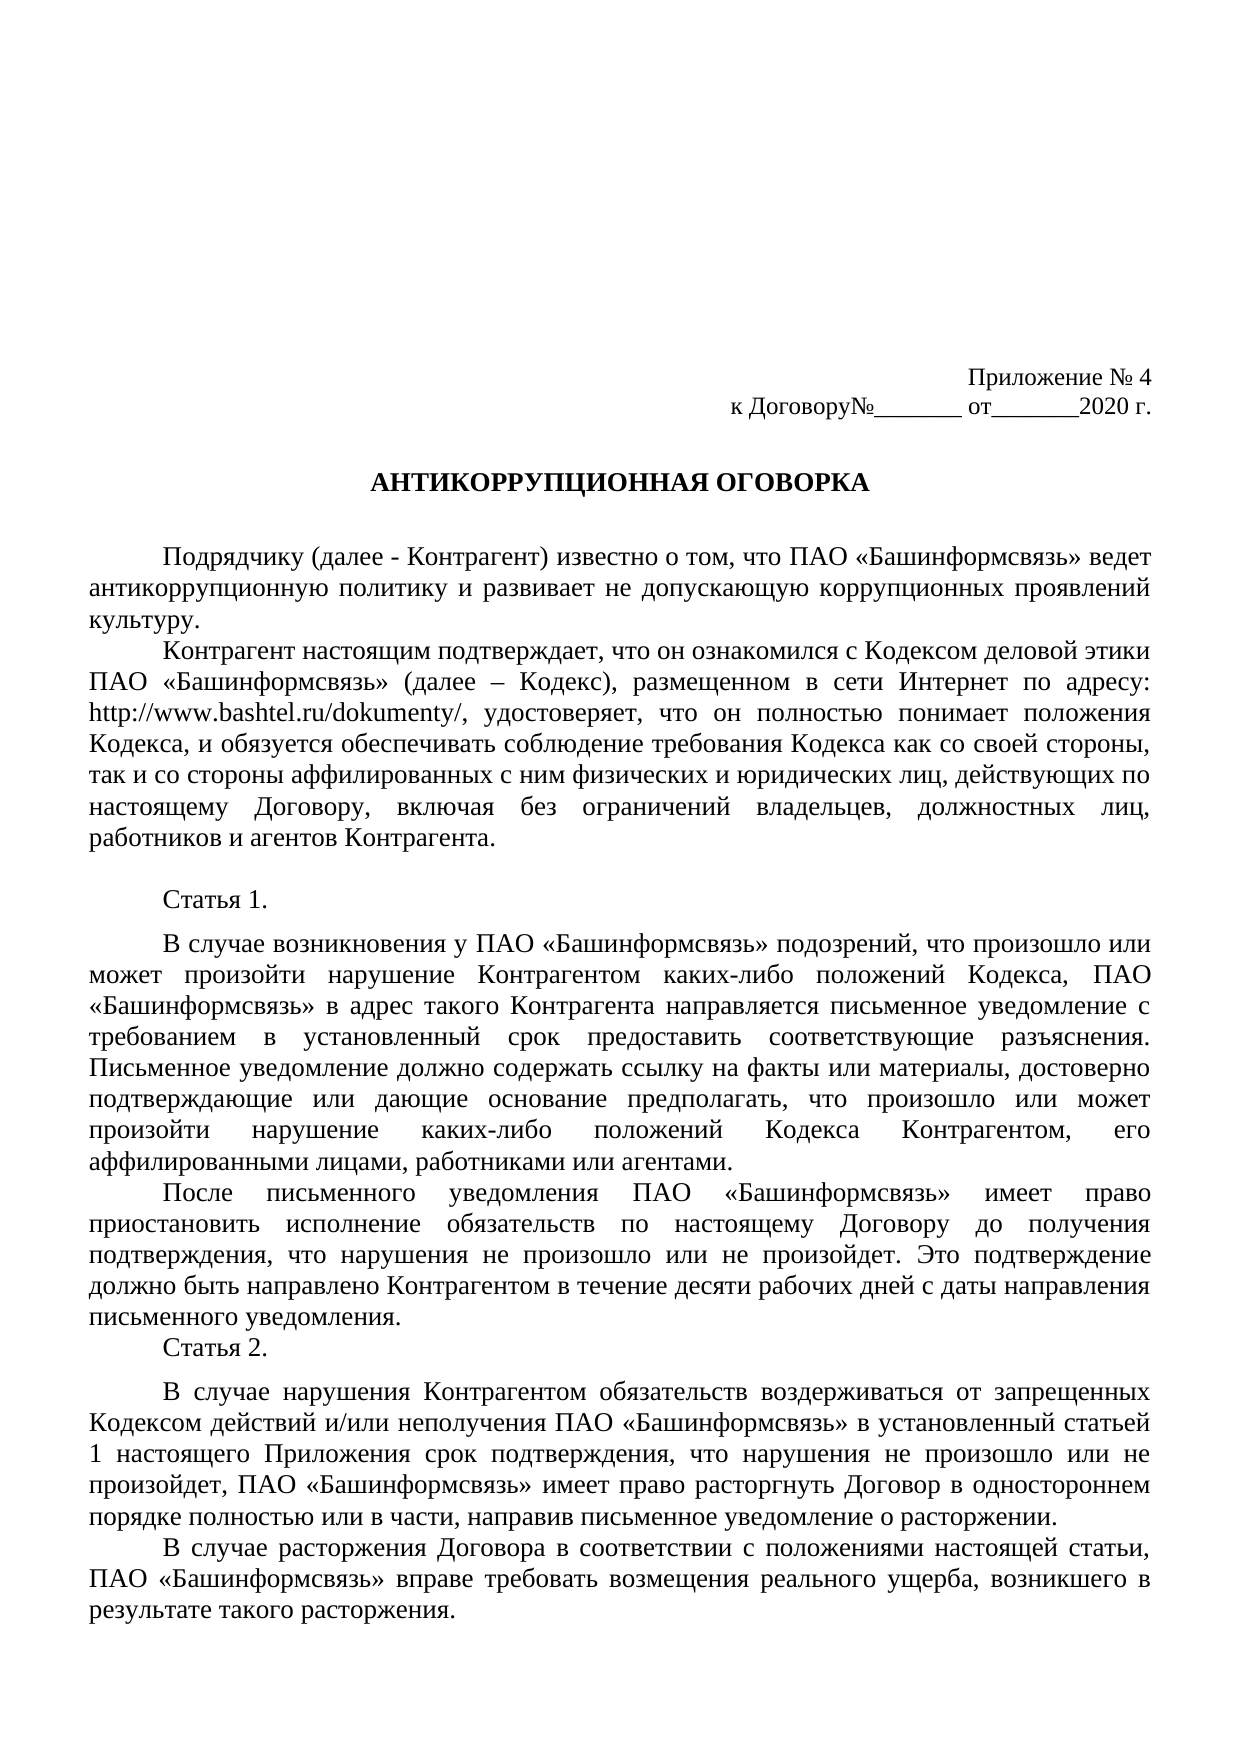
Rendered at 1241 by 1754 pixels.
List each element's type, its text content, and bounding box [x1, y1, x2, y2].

text В случае возникновения у ПАО «Башинформсвязь» подозрений, что произошло или может произойти нарушение Контрагентом каких-либо положений Кодекса, ПАО «Башинформсвязь» в адрес такого Контрагента направляется письменное уведомление с требованием в установленный срок предоставить соответствующие разъяснения. Письменное уведомление должно содержать ссылку на факты или материалы, достоверно подтверждающие или дающие основание предполагать, что произошло или может произойти нарушение каких-либо положений Кодекса Контрагентом, его аффилированными лицами, работниками или агентами. [89, 927, 1152, 1176]
text Приложение № 4 [89, 362, 1152, 391]
text После письменного уведомления ПАО «Башинформсвязь» имеет право приостановить исполнение обязательств по настоящему Договору до получения подтверждения, что нарушения не произошло или не произойдет. Это подтверждение должно быть направлено Контрагентом в течение десяти рабочих дней с даты направления письменного уведомления. [89, 1176, 1152, 1332]
text к Договору№_______ от_______2020 г. [89, 391, 1152, 419]
text АНТИКОРРУПЦИОННАЯ ОГОВОРКА [89, 466, 1152, 497]
text Статья 1. [89, 883, 1152, 914]
text В случае расторжения Договора в соответствии с положениями настоящей статьи, ПАО «Башинформсвязь» вправе требовать возмещения реального ущерба, возникшего в результате такого расторжения. [89, 1531, 1152, 1624]
text Контрагент настоящим подтверждает, что он ознакомился с Кодексом деловой этики ПАО «Башинформсвязь» (далее – Кодекс), размещенном в сети Интернет по адресу: http://www.bashtel.ru/dokumenty/, удостоверяет, что он полностью понимает положения Кодекса, и обязуется обеспечивать соблюдение требования Кодекса как со своей стороны, так и со стороны аффилированных с ним физических и юридических лиц, действующих по настоящему Договору, включая без ограничений владельцев, должностных лиц, работников и агентов Контрагента. [89, 634, 1152, 852]
text Статья 2. [89, 1332, 1152, 1363]
text Подрядчику (далее - Контрагент) известно о том, что ПАО «Башинформсвязь» ведет антикоррупционную политику и развивает не допускающую коррупционных проявлений культуру. [89, 540, 1152, 634]
text В случае нарушения Контрагентом обязательств воздерживаться от запрещенных Кодексом действий и/или неполучения ПАО «Башинформсвязь» в установленный статьей 1 настоящего Приложения срок подтверждения, что нарушения не произошло или не произойдет, ПАО «Башинформсвязь» имеет право расторгнуть Договор в одностороннем порядке полностью или в части, направив письменное уведомление о расторжении. [89, 1375, 1152, 1531]
